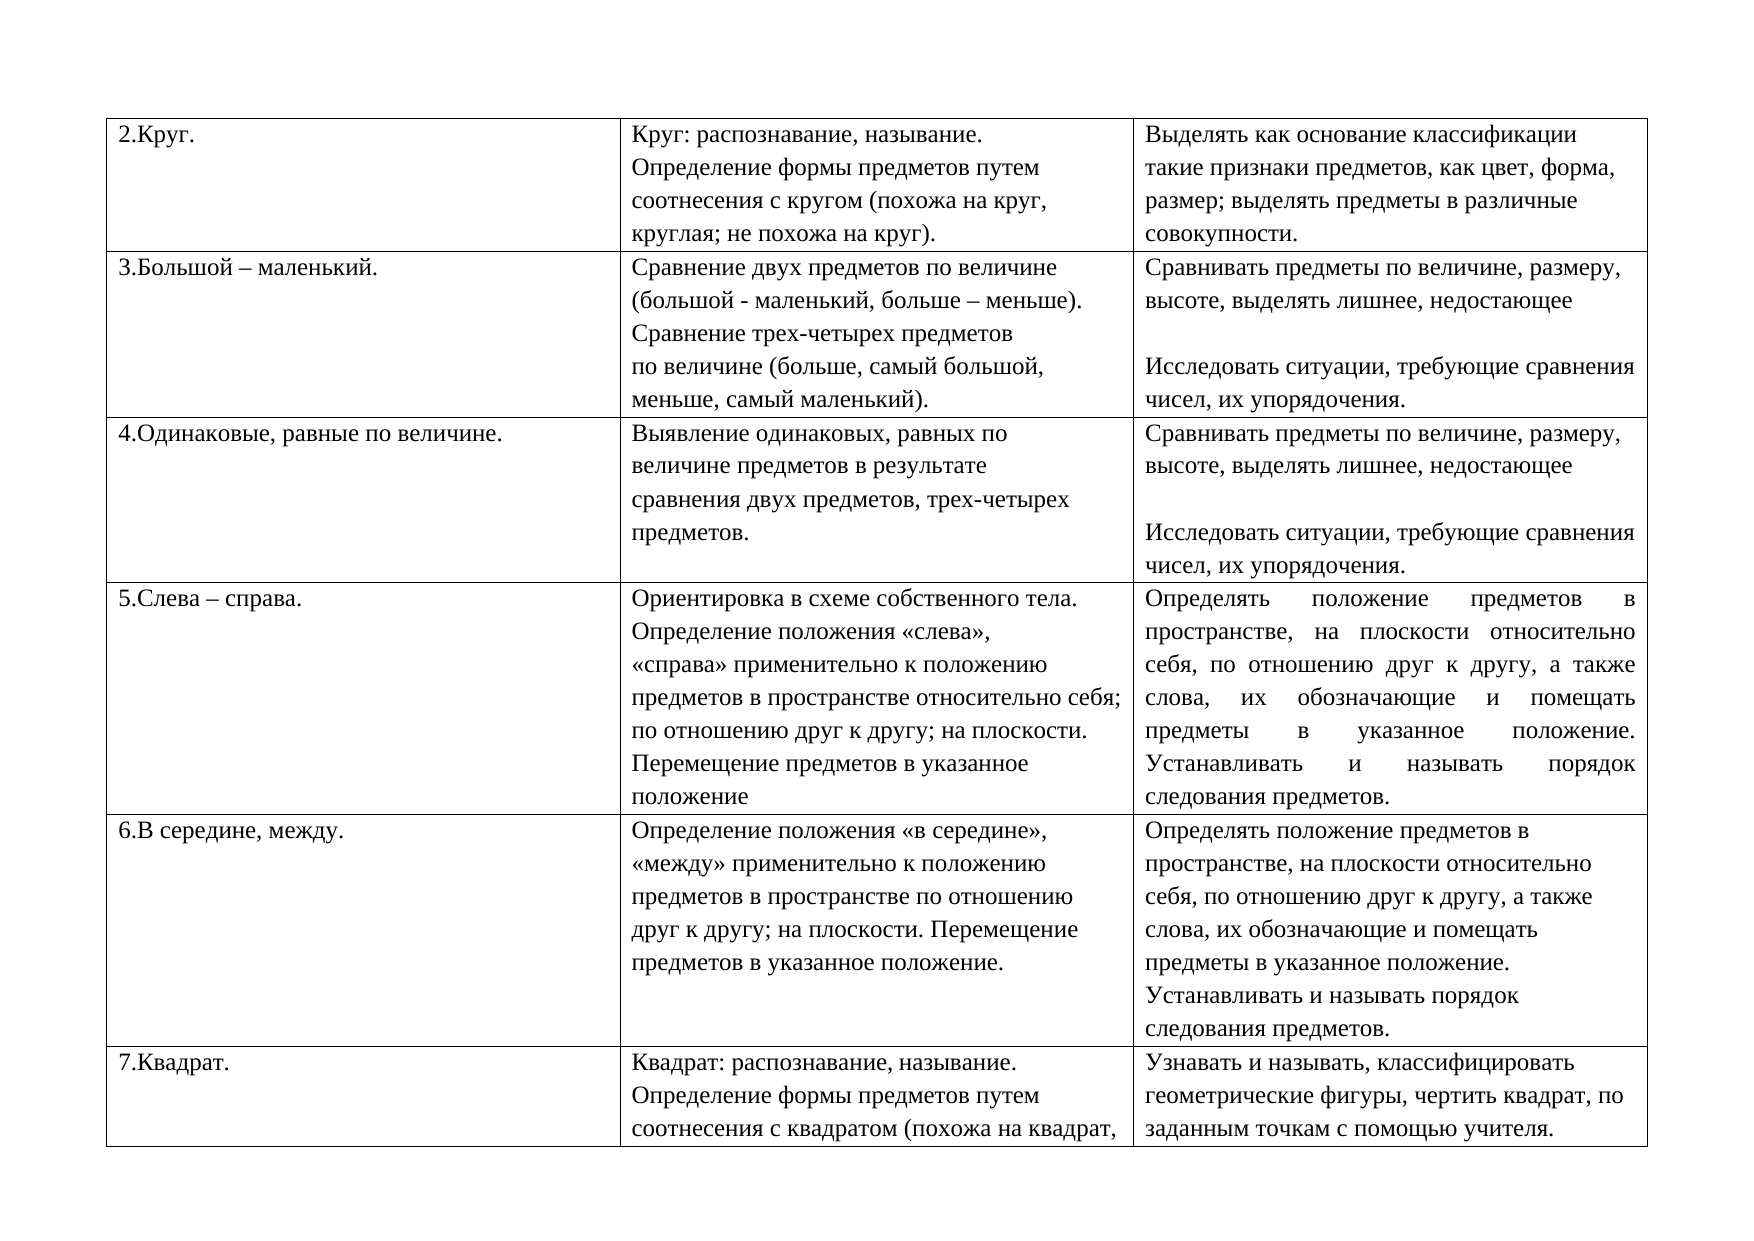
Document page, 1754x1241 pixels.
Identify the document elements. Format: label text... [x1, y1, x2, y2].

table_cell 3.Большой – маленький. [107, 252, 620, 417]
table_cell Сравнение двух предметов по величине (большой - маленький, больше – меньше). Сравнение трех-четырех предметов по величине (больше, самый большой, меньше, самый маленький). [621, 252, 1133, 417]
table_cell Определять положение предметов в пространстве, на плоскости относительно себя, по отношению друг к другу, а также слова, их обозначающие и помещать предметы в указанное положение. Устанавливать и называть порядок следования предметов. [1134, 583, 1647, 814]
table_cell Ориентировка в схеме собственного тела. Определение положения «слева», «справа» применительно к положению предметов в пространстве относительно себя; по отношению друг к другу; на плоскости. Перемещение предметов в указанное положение [621, 583, 1133, 814]
table_cell Выявление одинаковых, равных по величине предметов в результате сравнения двух предметов, трех-четырех предметов. [621, 418, 1133, 582]
table_cell Сравнивать предметы по величине, размеру, высоте, выделять лишнее, недостающее Исследовать ситуации, требующие сравнения чисел, их упорядочения. [1134, 252, 1647, 417]
table_cell Определение положения «в середине», «между» применительно к положению предметов в пространстве по отношению друг к другу; на плоскости. Перемещение предметов в указанное положение. [621, 815, 1133, 1046]
table_cell 6.В середине, между. [107, 815, 620, 1046]
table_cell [621, 1047, 1133, 1146]
table_cell 2.Круг. [107, 119, 620, 251]
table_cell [1134, 119, 1647, 251]
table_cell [1134, 1047, 1647, 1146]
table_cell 4.Одинаковые, равные по величине. [107, 418, 620, 582]
table_cell 5.Слева – справа. [107, 583, 620, 814]
table_cell 7.Квадрат. [107, 1047, 620, 1146]
table_cell Определять положение предметов в пространстве, на плоскости относительно себя, по отношению друг к другу, а также слова, их обозначающие и помещать предметы в указанное положение. Устанавливать и называть порядок следования предметов. [1134, 815, 1647, 1046]
table_cell Сравнивать предметы по величине, размеру, высоте, выделять лишнее, недостающее Исследовать ситуации, требующие сравнения чисел, их упорядочения. [1134, 418, 1647, 582]
table_cell Круг: распознавание, называние. Определение формы предметов путем соотнесения с кругом (похожа на круг, круглая; не похожа на круг). [621, 119, 1133, 251]
